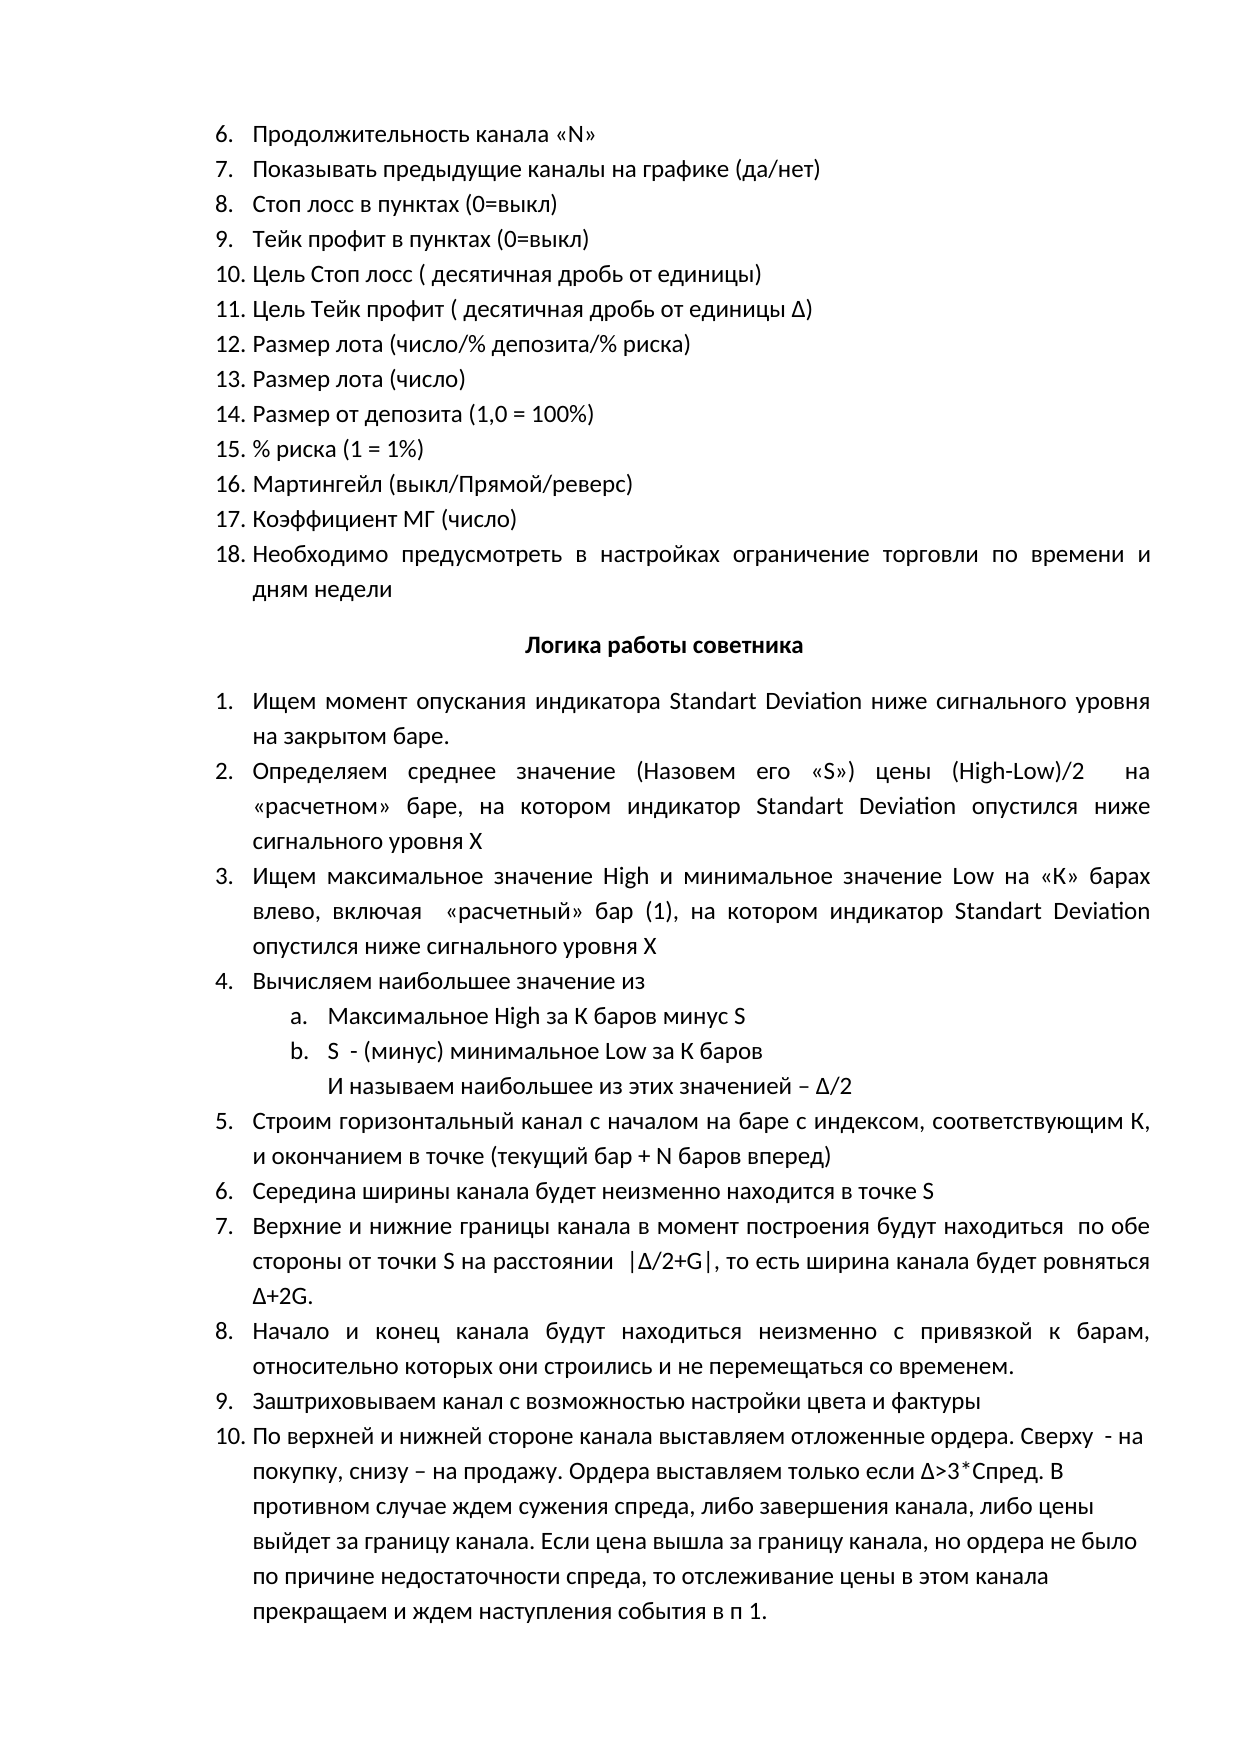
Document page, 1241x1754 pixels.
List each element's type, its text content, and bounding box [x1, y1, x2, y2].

list Середина ширины канала будет неизменно находится в точке S [215, 1175, 1152, 1205]
list По верхней и нижней стороне канала выставляем отложенные ордера. Сверху - на покупку, снизу – на продажу. Ордера выставляем только если Δ>3*Спред. В противном случае ждем сужения спреда, либо завершения канала, либо цены выйдет за границу канала. Если цена вышла за границу канала, но ордера не было по причине недостаточности спреда, то отслеживание цены в этом канала прекращаем и ждем наступления события в п 1. [215, 1420, 1152, 1625]
list Вычисляем наибольшее значение из [215, 965, 1152, 995]
list Мартингейл (выкл/Прямой/реверс) [215, 468, 1152, 499]
list Максимальное High за К баров минус S [290, 1000, 1152, 1030]
list И называем наибольшее из этих значенией – Δ/2 [327, 1070, 1152, 1100]
list Верхние и нижние границы канала в момент построения будут находиться по обе стороны от точки S на расстоянии |Δ/2+G|, то есть ширина канала будет ровняться Δ+2G. [215, 1210, 1152, 1310]
list Размер лота (число/% депозита/% риска) [215, 328, 1152, 359]
list Цель Стоп лосс ( десятичная дробь от единицы) [215, 258, 1152, 289]
list % риска (1 = 1%) [215, 433, 1152, 464]
list Показывать предыдущие каналы на графике (да/нет) [215, 153, 1152, 184]
list Ищем момент опускания индикатора Standart Deviation ниже сигнального уровня на закрытом баре. [215, 685, 1152, 750]
list Ищем максимальное значение High и минимальное значение Low на «К» барах влево, включая «расчетный» бар (1), на котором индикатор Standart Deviation опустился ниже сигнального уровня Х [215, 860, 1152, 960]
list Размер лота (число) [215, 363, 1152, 394]
text Логика работы советника [177, 629, 1152, 659]
list S - (минус) минимальное Low за К баров [290, 1035, 1152, 1065]
list Размер от депозита (1,0 = 100%) [215, 398, 1152, 429]
list Стоп лосс в пунктах (0=выкл) [215, 188, 1152, 219]
list Заштриховываем канал с возможностью настройки цвета и фактуры [215, 1385, 1152, 1415]
list Продолжительность канала «N» [215, 118, 1152, 149]
list Тейк профит в пунктах (0=выкл) [215, 223, 1152, 254]
list Коэффициент МГ (число) [215, 503, 1152, 534]
list Строим горизонтальный канал с началом на баре с индексом, соответствующим К, и окончанием в точке (текущий бар + N баров вперед) [215, 1105, 1152, 1170]
list Определяем среднее значение (Назовем его «S») цены (High-Low)/2 на «расчетном» баре, на котором индикатор Standart Deviation опустился ниже сигнального уровня Х [215, 755, 1152, 855]
list Необходимо предусмотреть в настройках ограничение торговли по времени и дням недели [215, 538, 1152, 604]
list Цель Тейк профит ( десятичная дробь от единицы Δ) [215, 293, 1152, 324]
list Начало и конец канала будут находиться неизменно с привязкой к барам, относительно которых они строились и не перемещаться со временем. [215, 1315, 1152, 1380]
